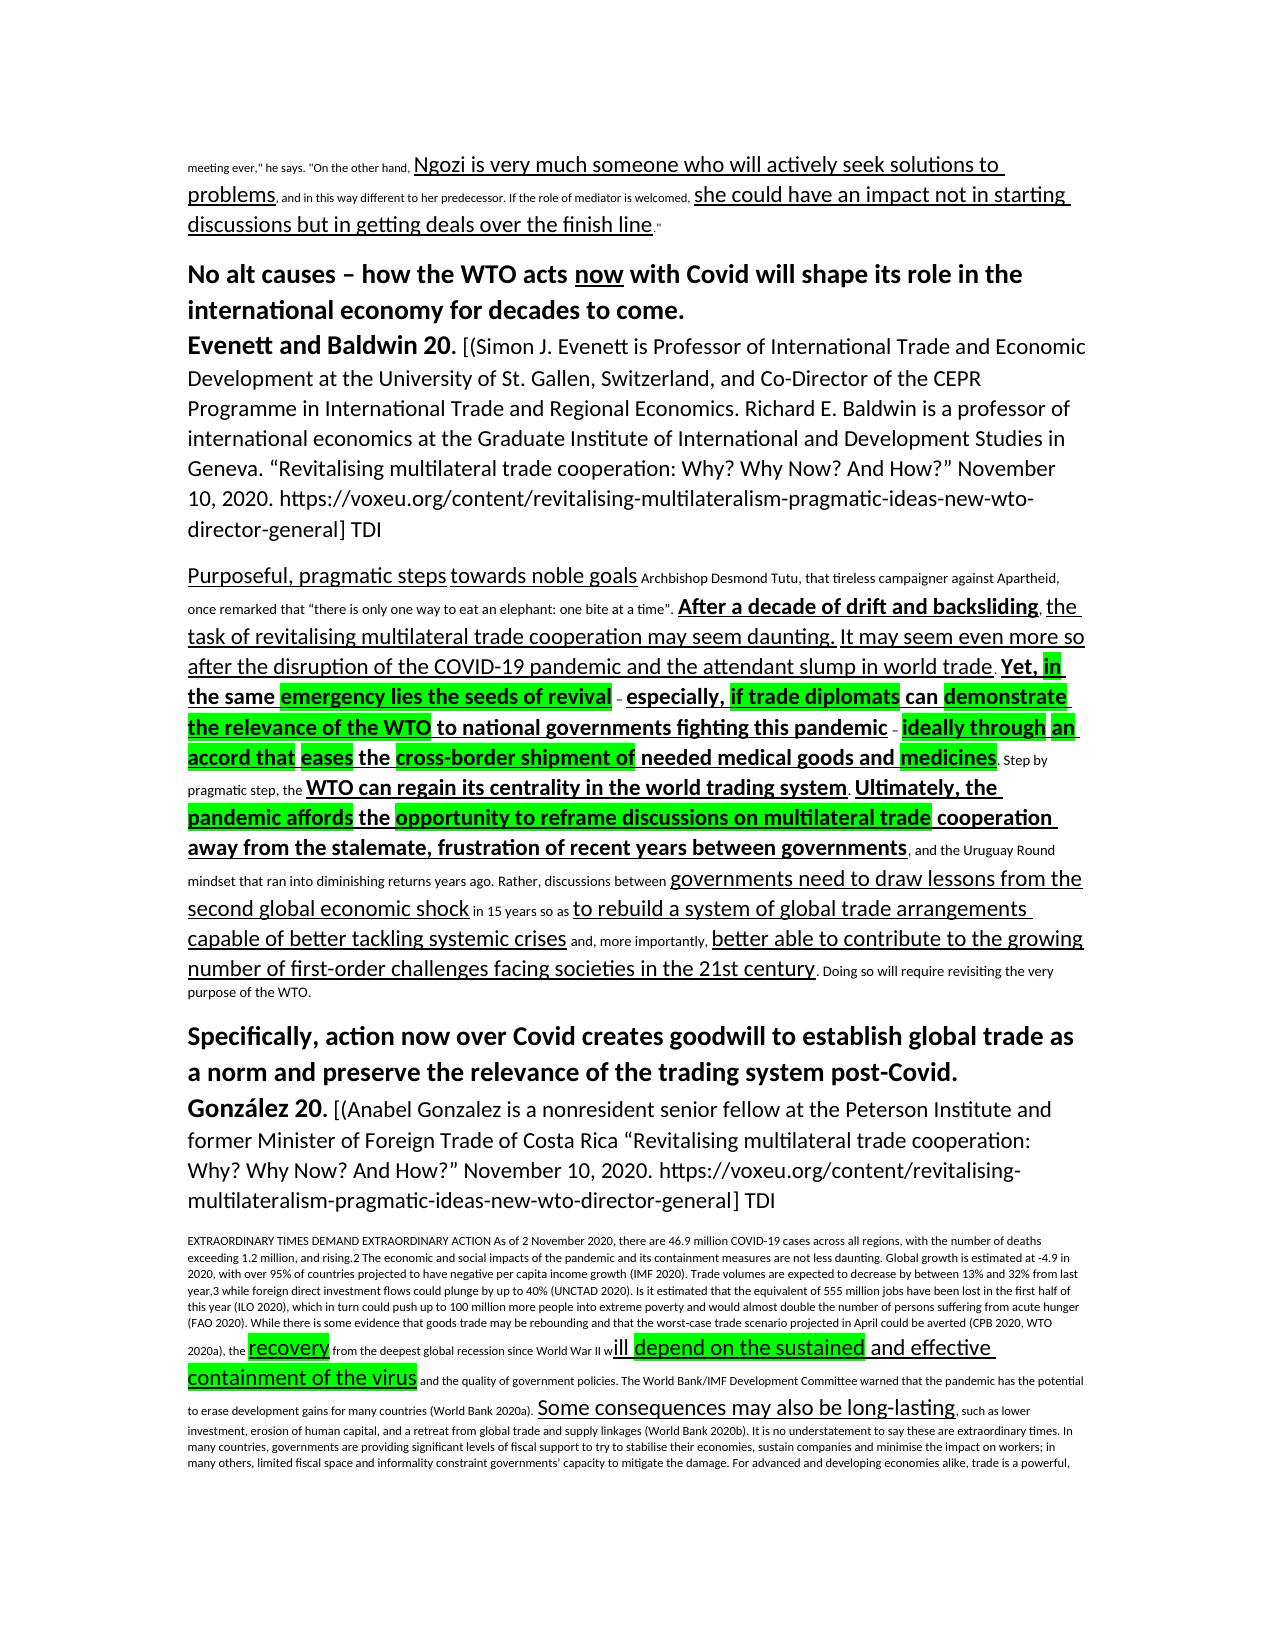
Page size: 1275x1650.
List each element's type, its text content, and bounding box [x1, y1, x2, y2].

subtitle No alt causes – how the WTO acts now with Covid will shape its role in the international economy for decades to come. [187, 257, 1087, 326]
text Purposeful, pragmatic steps towards noble goals Archbishop Desmond Tutu, that tireless campaigner against Apartheid, once remarked that “there is only one way to eat an elephant: one bite at a time”. After a decade of drift and backsliding, the task of revitalising multilateral trade cooperation may seem daunting. It may seem even more so after the disruption of the COVID-19 pandemic and the attendant slump in world trade. Yet, in the same emergency lies the seeds of revival – especially, if trade diplomats can demonstrate the relevance of the WTO to national governments fighting this pandemic – ideally through an accord that eases the cross-border shipment of needed medical goods and medicines. Step by pragmatic step, the WTO can regain its centrality in the world trading system. Ultimately, the pandemic affords the opportunity to reframe discussions on multilateral trade cooperation away from the stalemate, frustration of recent years between governments, and the Uruguay Round mindset that ran into diminishing returns years ago. Rather, discussions between governments need to draw lessons from the second global economic shock in 15 years so as to rebuild a system of global trade arrangements capable of better tackling systemic crises and, more importantly, better able to contribute to the growing number of first-order challenges facing societies in the 21st century. Doing so will require revisiting the very purpose of the WTO. [187, 562, 1087, 1002]
text Evenett and Baldwin 20. [(Simon J. Evenett is Professor of International Trade and Economic Development at the University of St. Gallen, Switzerland, and Co-Director of the CEPR Programme in International Trade and Regional Economics. Richard E. Baldwin is a professor of international economics at the Graduate Institute of International and Development Studies in Geneva. “Revitalising multilateral trade cooperation: Why? Why Now? And How?” November 10, 2020. https://voxeu.org/content/revitalising-multilateralism-pragmatic-ideas-new-wto-director-general] TDI [187, 328, 1087, 543]
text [187, 1233, 1087, 1471]
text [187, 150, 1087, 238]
subtitle Specifically, action now over Covid creates goodwill to establish global trade as a norm and preserve the relevance of the trading system post-Covid. [187, 1019, 1087, 1088]
text González 20. [(Anabel Gonzalez is a nonresident senior fellow at the Peterson Institute and former Minister of Foreign Trade of Costa Rica “Revitalising multilateral trade cooperation: Why? Why Now? And How?” November 10, 2020. https://voxeu.org/content/revitalising-multilateralism-pragmatic-ideas-new-wto-director-general] TDI [187, 1091, 1087, 1214]
